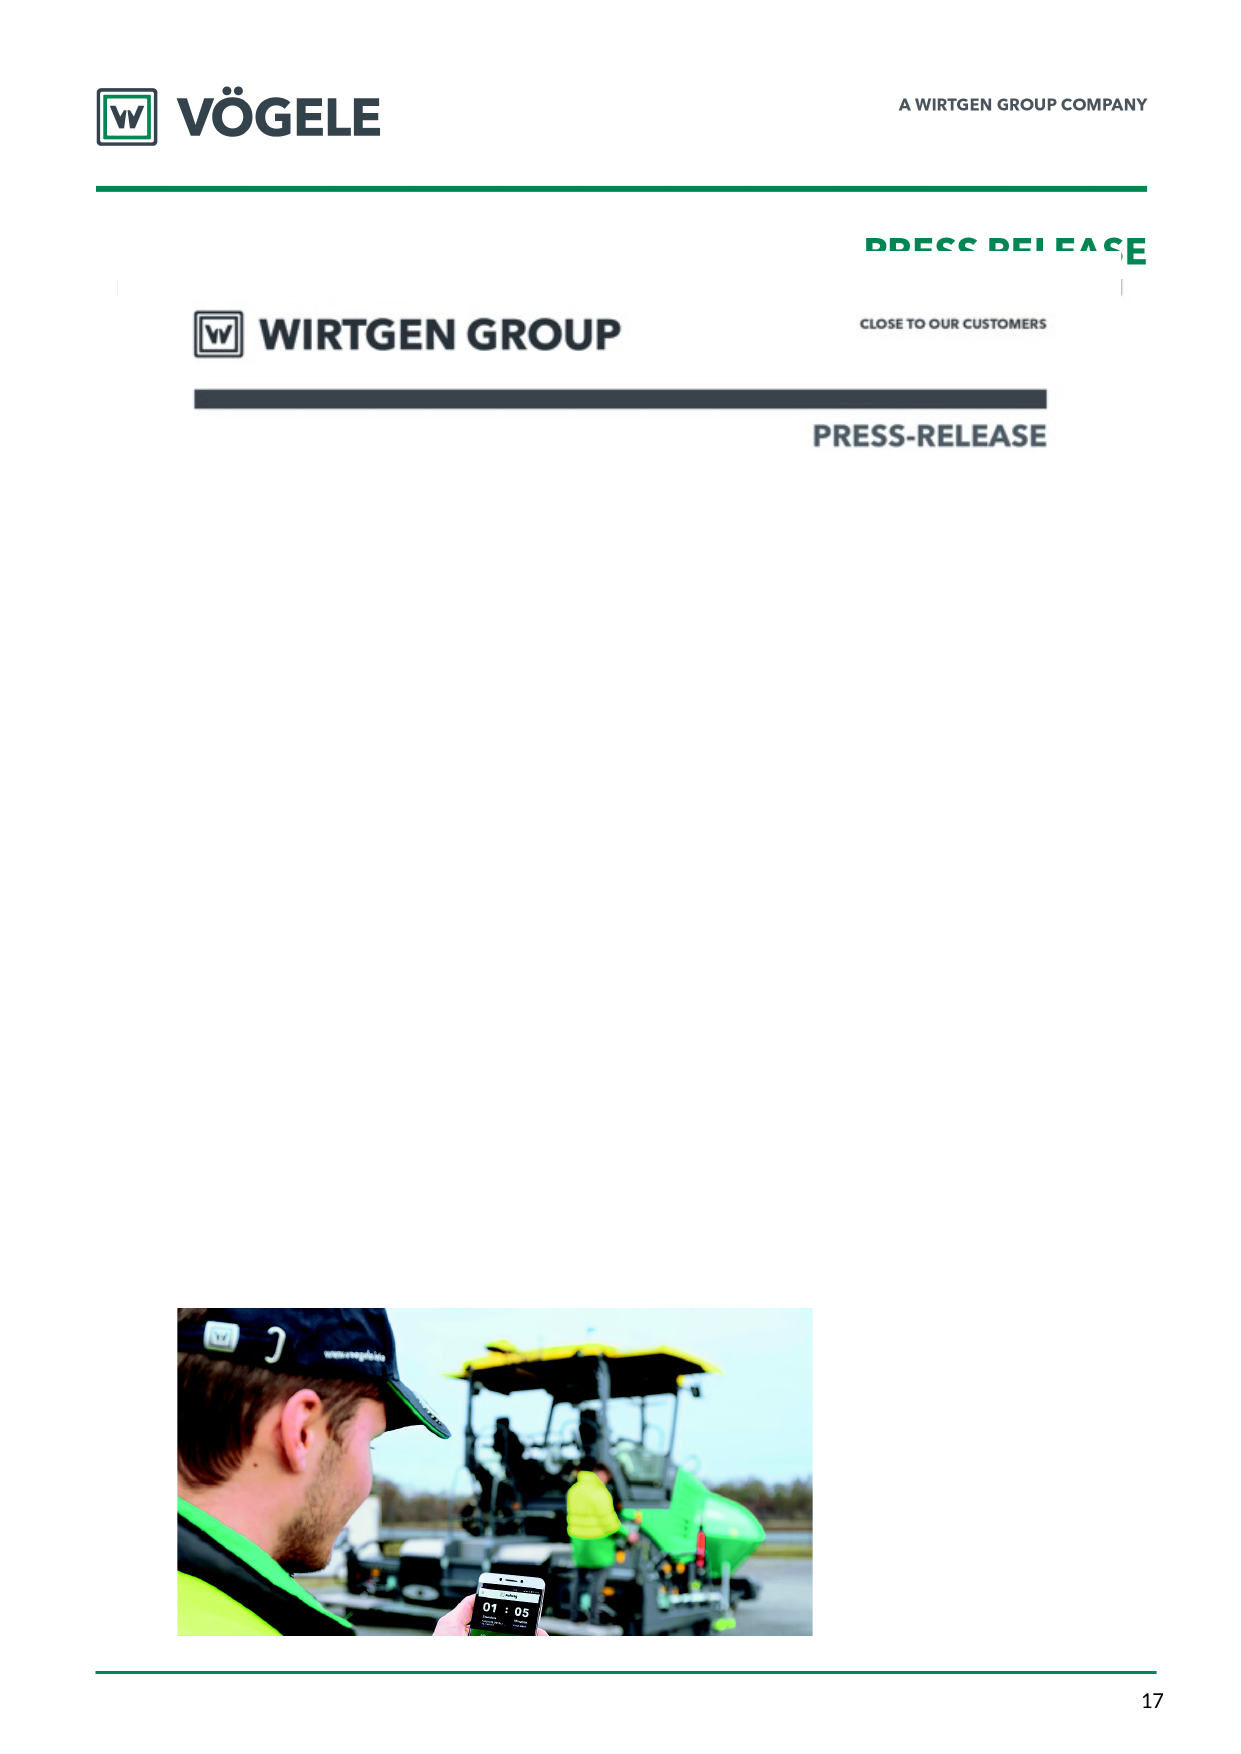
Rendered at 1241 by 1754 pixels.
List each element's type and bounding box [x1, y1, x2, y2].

picture [67, 1662, 1196, 1678]
picture [76, 73, 1174, 1636]
